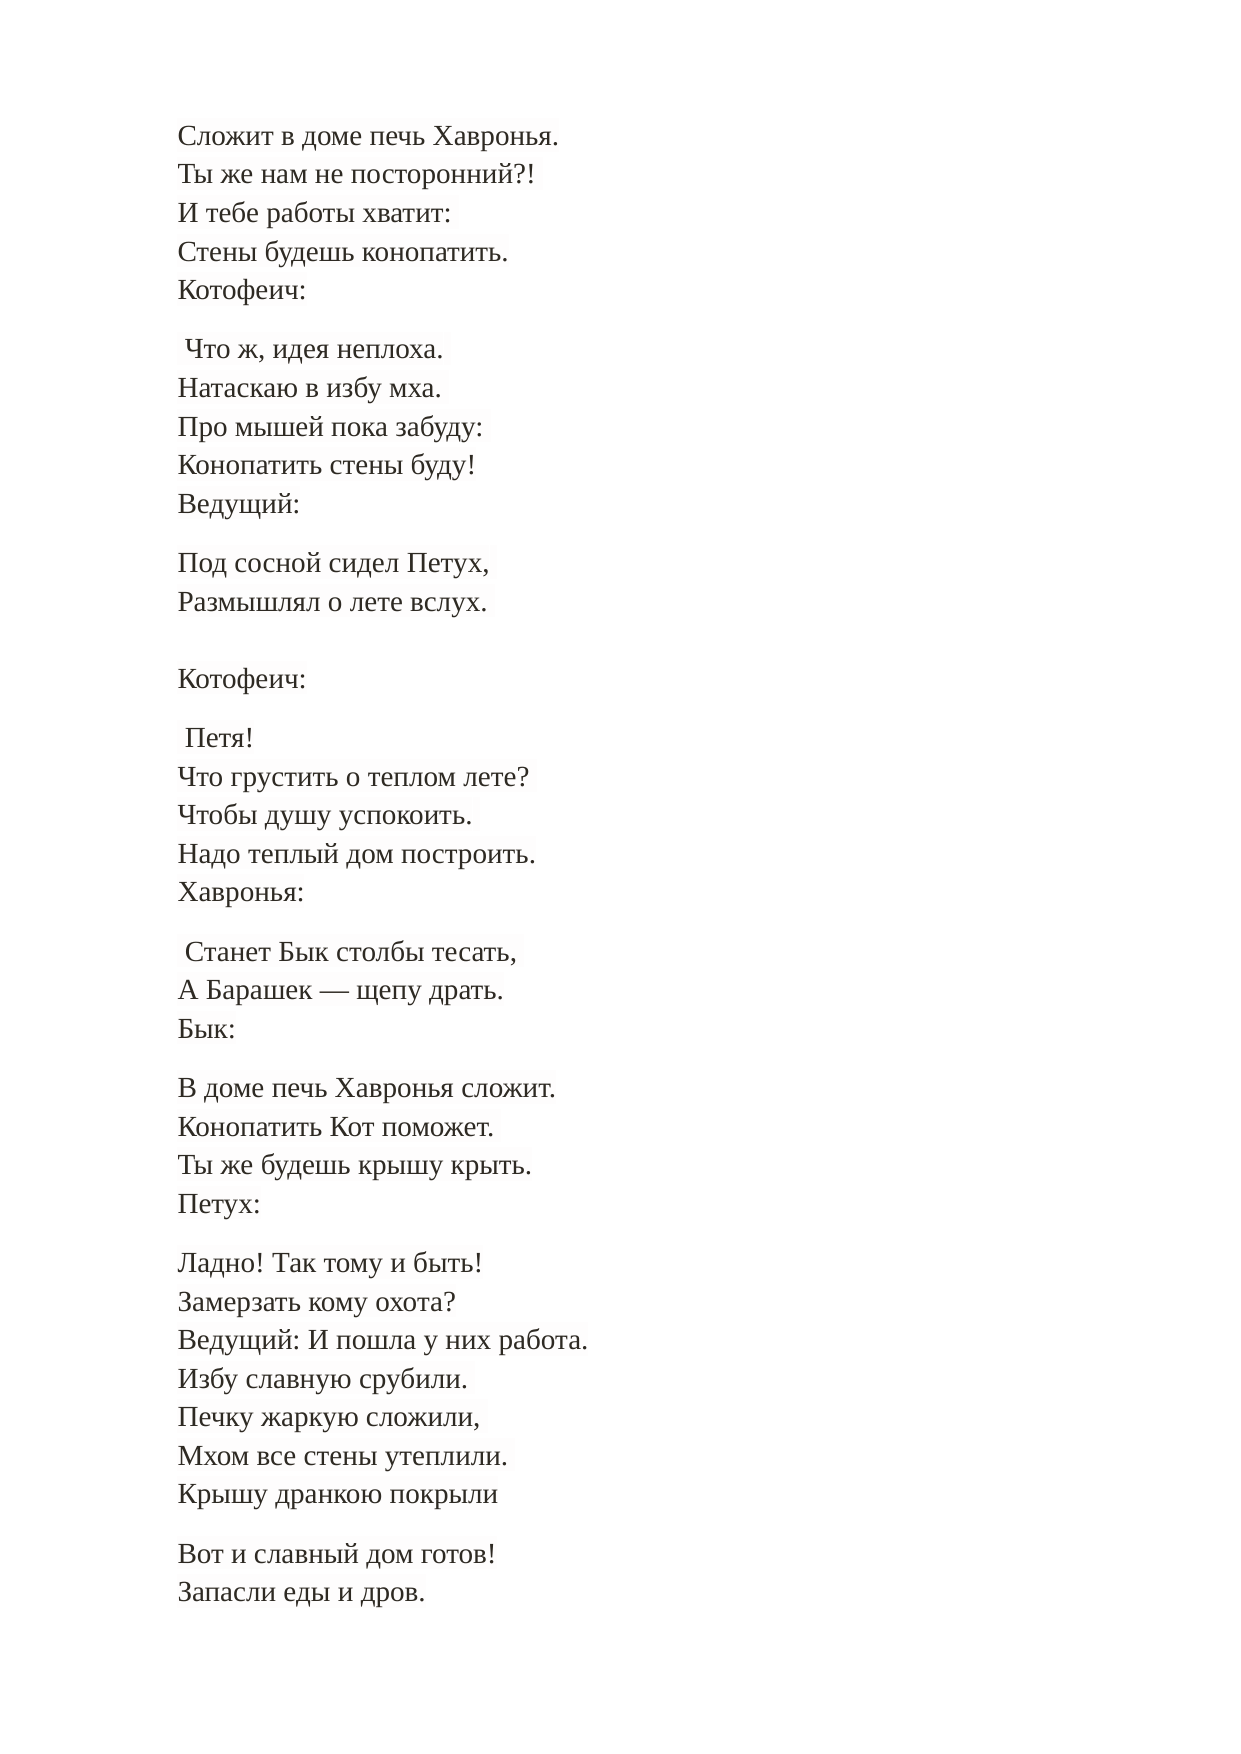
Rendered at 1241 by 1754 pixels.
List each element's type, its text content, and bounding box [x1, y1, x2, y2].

text В доме печь Хавронья сложит. Конопатить Кот поможет. Ты же будешь крышу крыть. Петух: [177, 1070, 1152, 1219]
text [177, 1536, 1152, 1608]
text Что ж, идея неплоха. Натаскаю в избу мха. Про мышей пока забуду: Конопатить стены буду! Ведущий: [177, 332, 1152, 519]
text Ладно! Так тому и быть! Замерзать кому охота? Ведущий: И пошла у них работа. Избу славную срубили. Печку жаркую сложили, Мхом все стены утеплили. Крышу дранкою покрыли [177, 1245, 1152, 1510]
text Станет Бык столбы тесать, А Барашек — щепу драть. Бык: [177, 934, 1152, 1044]
text Сложит в доме печь Хавронья. Ты же нам не посторонний?! И тебе работы хватит: Стены будешь конопатить. Котофеич: [177, 118, 1152, 306]
text Под сосной сидел Петух, Размышлял о лете вслух. Котофеич: [177, 545, 1152, 694]
text Петя! Что грустить о теплом лете? Чтобы душу успокоить. Надо теплый дом построить. Хавронья: [177, 720, 1152, 908]
